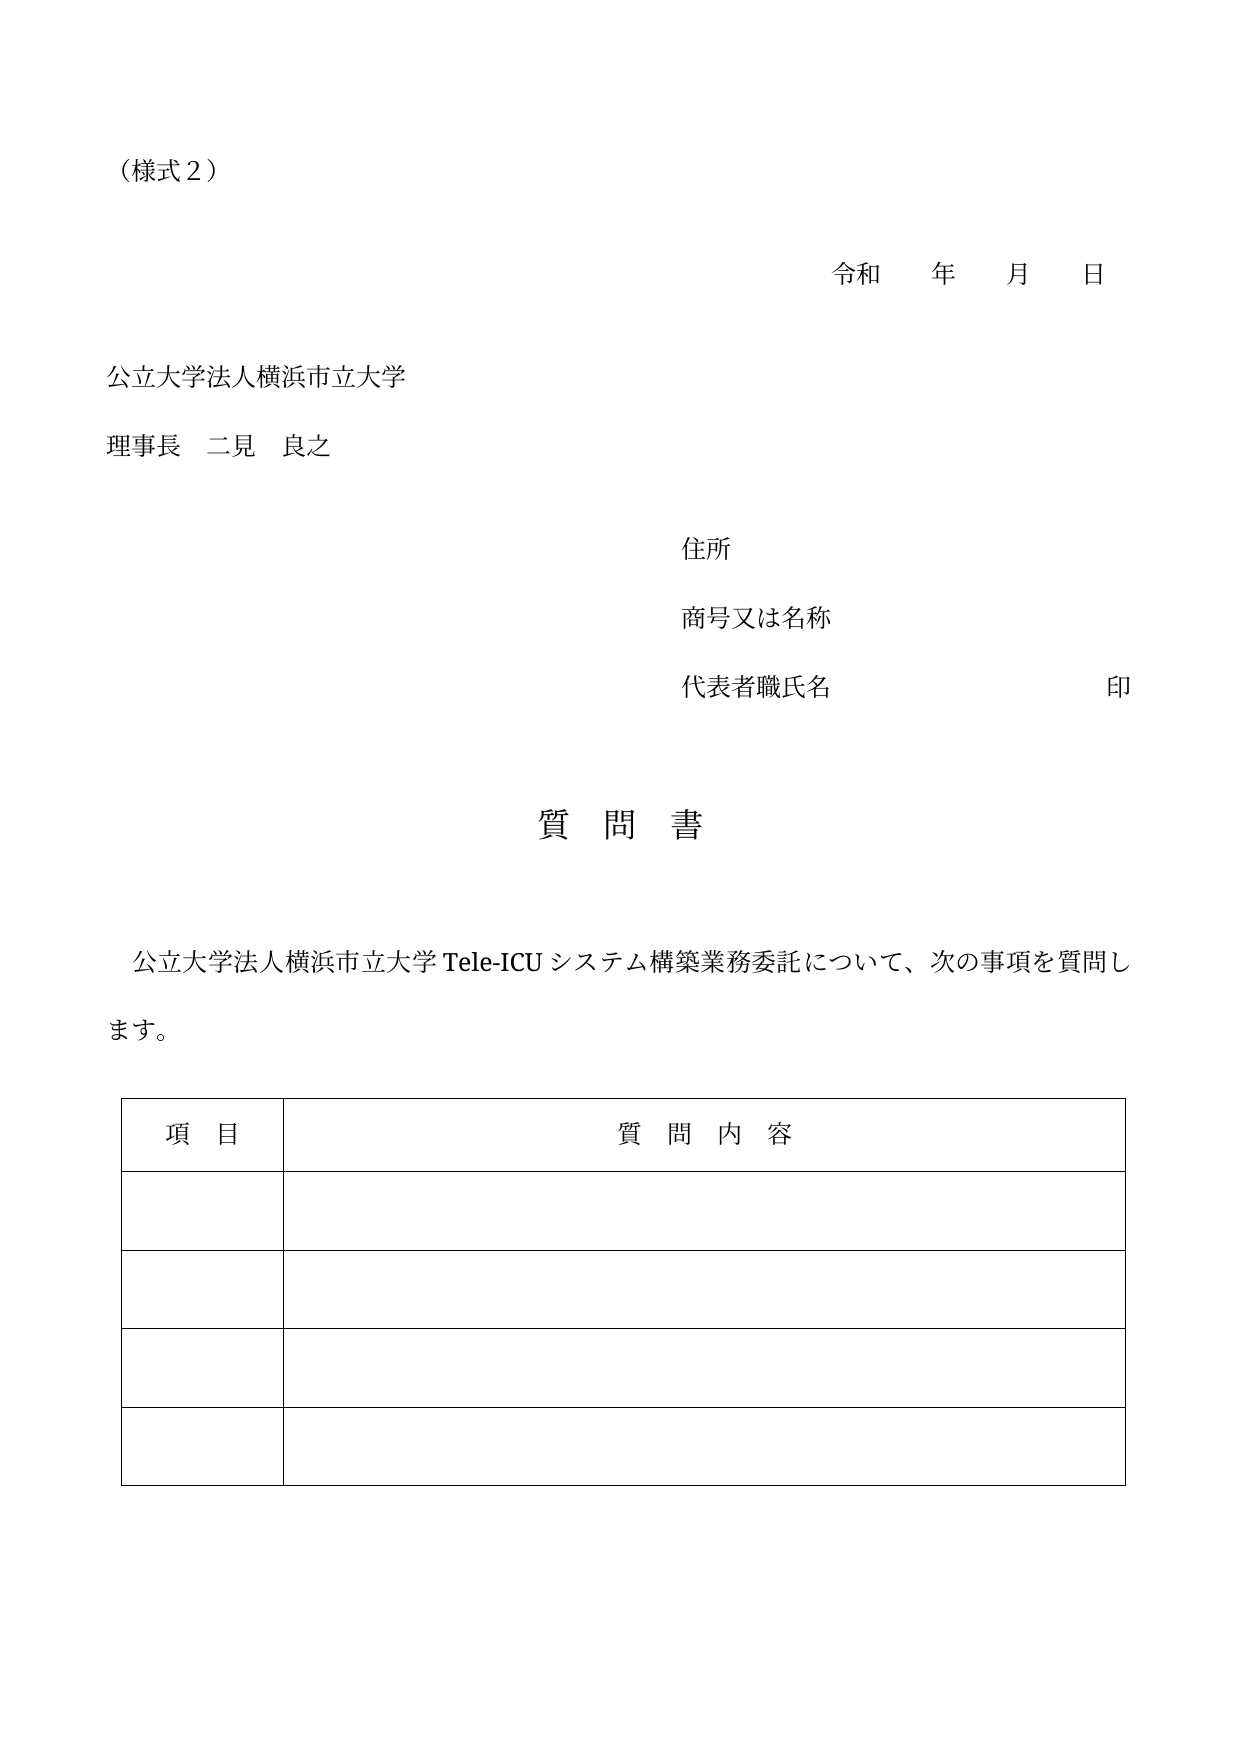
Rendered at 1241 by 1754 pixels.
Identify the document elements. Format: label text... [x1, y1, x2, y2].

table_cell [122, 1172, 283, 1250]
text 令和 年 月 日 [106, 238, 1134, 307]
table_cell [284, 1251, 1125, 1328]
text 理事長 二見 良之 [106, 410, 1134, 479]
table_header 質 問 内 容 [284, 1099, 1125, 1171]
text 公立大学法人横浜市立大学Tele-ICUシステム構築業務委託について、次の事項を質問します。 [106, 926, 1134, 1063]
table_cell [284, 1172, 1125, 1250]
text 商号又は名称 [106, 582, 1134, 651]
table_cell [284, 1329, 1125, 1407]
table_cell [122, 1329, 283, 1407]
text 代表者職氏名 印 [106, 651, 1134, 719]
table_cell [122, 1408, 283, 1485]
text 住所 [106, 513, 1134, 582]
table_cell [122, 1251, 283, 1328]
text 質 問 書 [106, 788, 1134, 857]
table_cell [284, 1408, 1125, 1485]
text （様式２） [106, 135, 1134, 204]
text 公立大学法人横浜市立大学 [106, 341, 1134, 410]
table_header 項 目 [122, 1099, 283, 1171]
